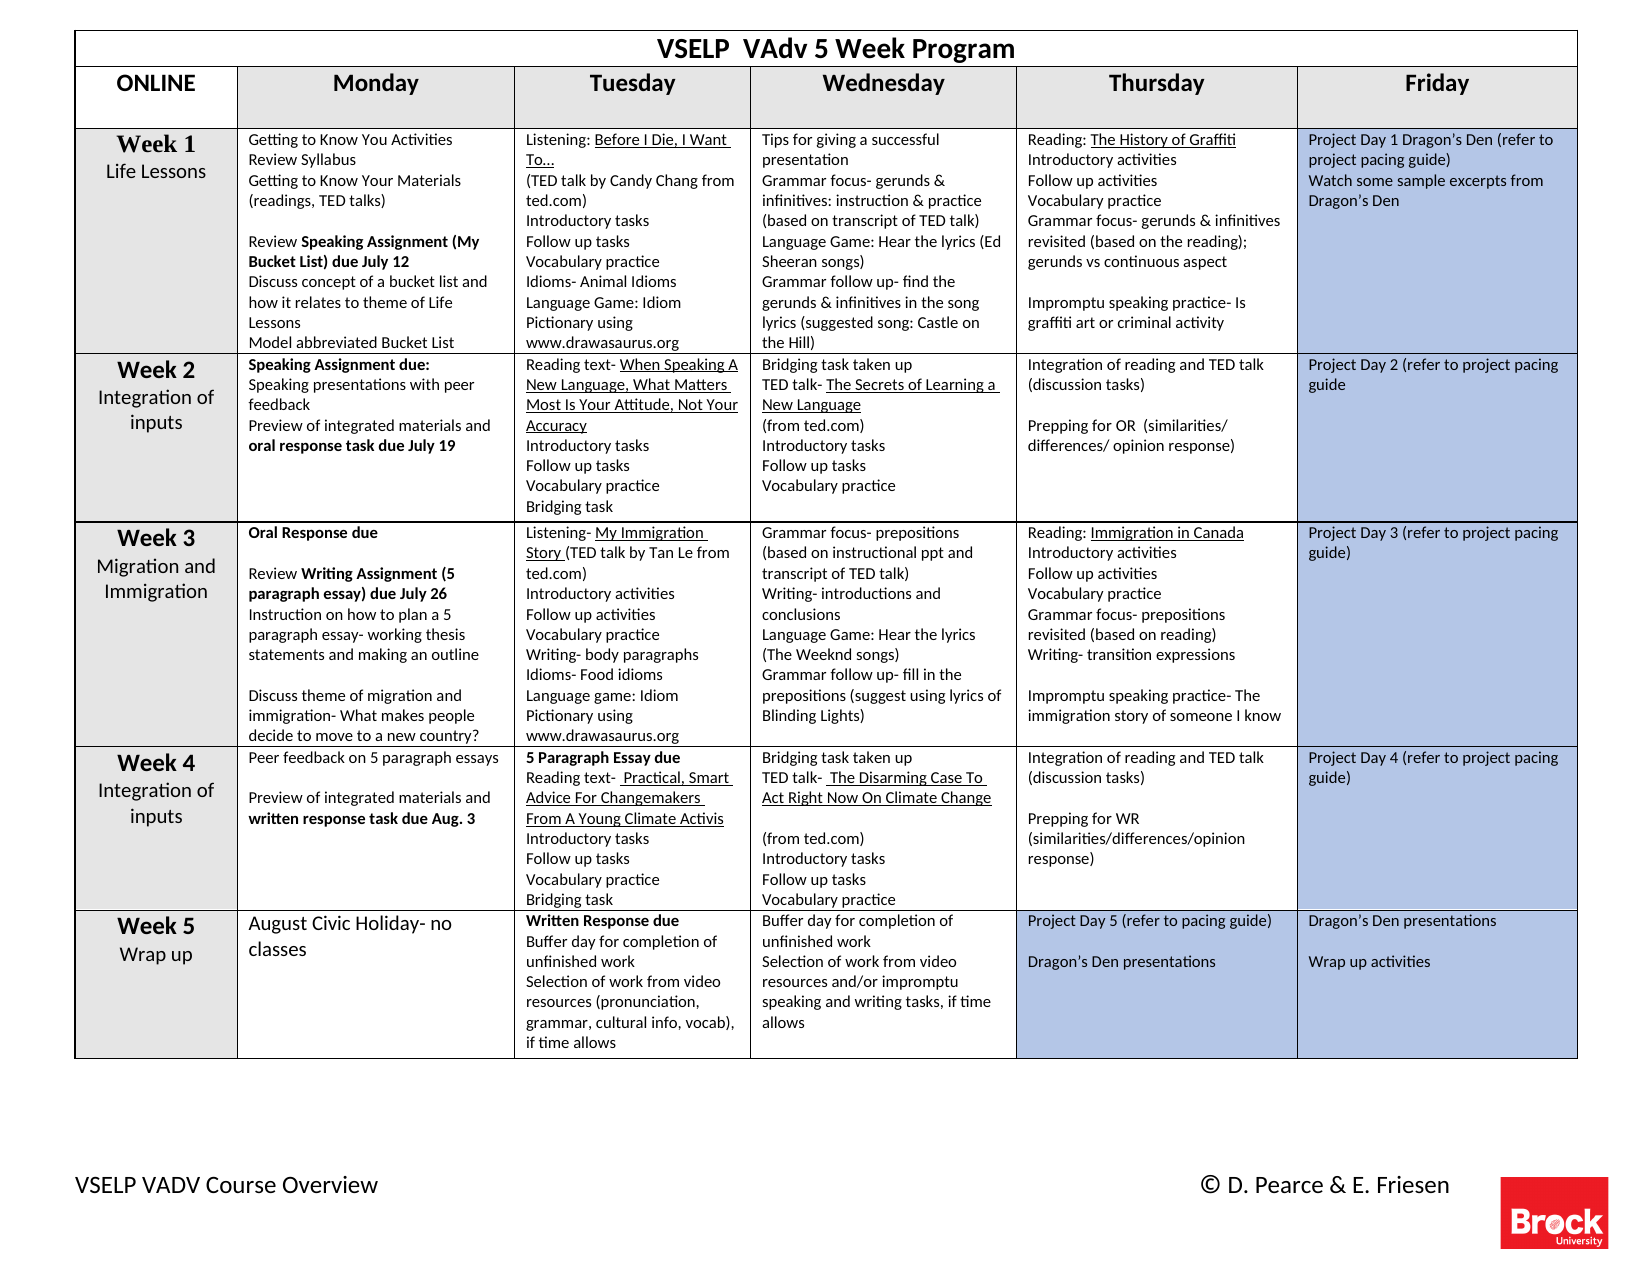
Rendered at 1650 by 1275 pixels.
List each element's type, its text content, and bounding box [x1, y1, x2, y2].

table_cell Dragon’s Den presentations Wrap up activities [1298, 911, 1577, 1058]
table_cell Week 5 Wrap up [76, 911, 237, 1058]
table_cell Reading text- When Speaking A New Language, What Matters Most Is Your Attitude, Not Your Accuracy Introductory tasks Follow up tasks Vocabulary practice Bridging task [515, 354, 750, 521]
table_cell Monday [238, 67, 514, 128]
table_cell Bridging task taken up TED talk- The Disarming Case To Act Right Now On Climate Change (from ted.com) Introductory tasks Follow up tasks Vocabulary practice [751, 747, 1016, 909]
table_cell Week 2 Integration of inputs [76, 354, 237, 521]
table_cell Project Day 3 (refer to project pacing guide) [1298, 523, 1577, 746]
table_cell Friday [1298, 67, 1577, 128]
table_cell Listening: Before I Die, I Want To… (TED talk by Candy Chang from ted.com) Introductory tasks Follow up tasks Vocabulary practice Idioms- Animal Idioms Language Game: Idiom Pictionary using www.drawasaurus.org [515, 129, 750, 353]
table_cell Tips for giving a successful presentation Grammar focus- gerunds & infinitives: instruction & practice (based on transcript of TED talk) Language Game: Hear the lyrics (Ed Sheeran songs) Grammar follow up- find the gerunds & infinitives in the song lyrics (suggested song: Castle on the Hill) [751, 129, 1016, 353]
table_cell Project Day 5 (refer to pacing guide) Dragon’s Den presentations [1017, 911, 1297, 1058]
table_cell Tuesday [515, 67, 750, 128]
table_cell ONLINE [76, 67, 237, 128]
table_cell Written Response due Buffer day for completion of unfinished work Selection of work from video resources (pronunciation, grammar, cultural info, vocab), if time allows [515, 911, 750, 1058]
table_cell Week 4 Integration of inputs [76, 747, 237, 909]
table_cell Thursday [1017, 67, 1297, 128]
table_cell Getting to Know You Activities Review Syllabus Getting to Know Your Materials (readings, TED talks) Review Speaking Assignment (My Bucket List) due July 12 Discuss concept of a bucket list and how it relates to theme of Life Lessons Model abbreviated Bucket List [238, 129, 514, 353]
table_header VSELP VAdv 5 Week Program [76, 31, 1577, 66]
picture [1500, 1177, 1609, 1249]
table_cell Reading: Immigration in Canada Introductory activities Follow up activities Vocabulary practice Grammar focus- prepositions revisited (based on reading) Writing- transition expressions Impromptu speaking practice- The immigration story of someone I know [1017, 523, 1297, 746]
table_cell Project Day 4 (refer to project pacing guide) [1298, 747, 1577, 909]
table_cell Bridging task taken up TED talk- The Secrets of Learning a New Language (from ted.com) Introductory tasks Follow up tasks Vocabulary practice [751, 354, 1016, 521]
table_cell 5 Paragraph Essay due Reading text- Practical, Smart Advice For Changemakers From A Young Climate Activis Introductory tasks Follow up tasks Vocabulary practice Bridging task [515, 747, 750, 909]
table_cell Week 3 Migration and Immigration [76, 523, 237, 746]
table_cell Integration of reading and TED talk (discussion tasks) Prepping for OR (similarities/ differences/ opinion response) [1017, 354, 1297, 521]
table_cell Oral Response due Review Writing Assignment (5 paragraph essay) due July 26 Instruction on how to plan a 5 paragraph essay- working thesis statements and making an outline Discuss theme of migration and immigration- What makes people decide to move to a new country? [238, 523, 514, 746]
table_cell August Civic Holiday- no classes [238, 911, 514, 1058]
table_cell Week 1 Life Lessons [76, 129, 237, 353]
table_cell Integration of reading and TED talk (discussion tasks) Prepping for WR (similarities/differences/opinion response) [1017, 747, 1297, 909]
table_cell Buffer day for completion of unfinished work Selection of work from video resources and/or impromptu speaking and writing tasks, if time allows [751, 911, 1016, 1058]
table_cell Listening- My Immigration Story (TED talk by Tan Le from ted.com) Introductory activities Follow up activities Vocabulary practice Writing- body paragraphs Idioms- Food idioms Language game: Idiom Pictionary using www.drawasaurus.org [515, 523, 750, 746]
table_cell Reading: The History of Graffiti Introductory activities Follow up activities Vocabulary practice Grammar focus- gerunds & infinitives revisited (based on the reading); gerunds vs continuous aspect Impromptu speaking practice- Is graffiti art or criminal activity [1017, 129, 1297, 353]
table_cell Wednesday [751, 67, 1016, 128]
table_cell Grammar focus- prepositions (based on instructional ppt and transcript of TED talk) Writing- introductions and conclusions Language Game: Hear the lyrics (The Weeknd songs) Grammar follow up- fill in the prepositions (suggest using lyrics of Blinding Lights) [751, 523, 1016, 746]
table_cell Project Day 1 Dragon’s Den (refer to project pacing guide) Watch some sample excerpts from Dragon’s Den [1298, 129, 1577, 353]
table_cell Peer feedback on 5 paragraph essays Preview of integrated materials and written response task due Aug. 3 [238, 747, 514, 909]
table_cell Project Day 2 (refer to project pacing guide [1298, 354, 1577, 521]
table_cell Speaking Assignment due: Speaking presentations with peer feedback Preview of integrated materials and oral response task due July 19 [238, 354, 514, 521]
